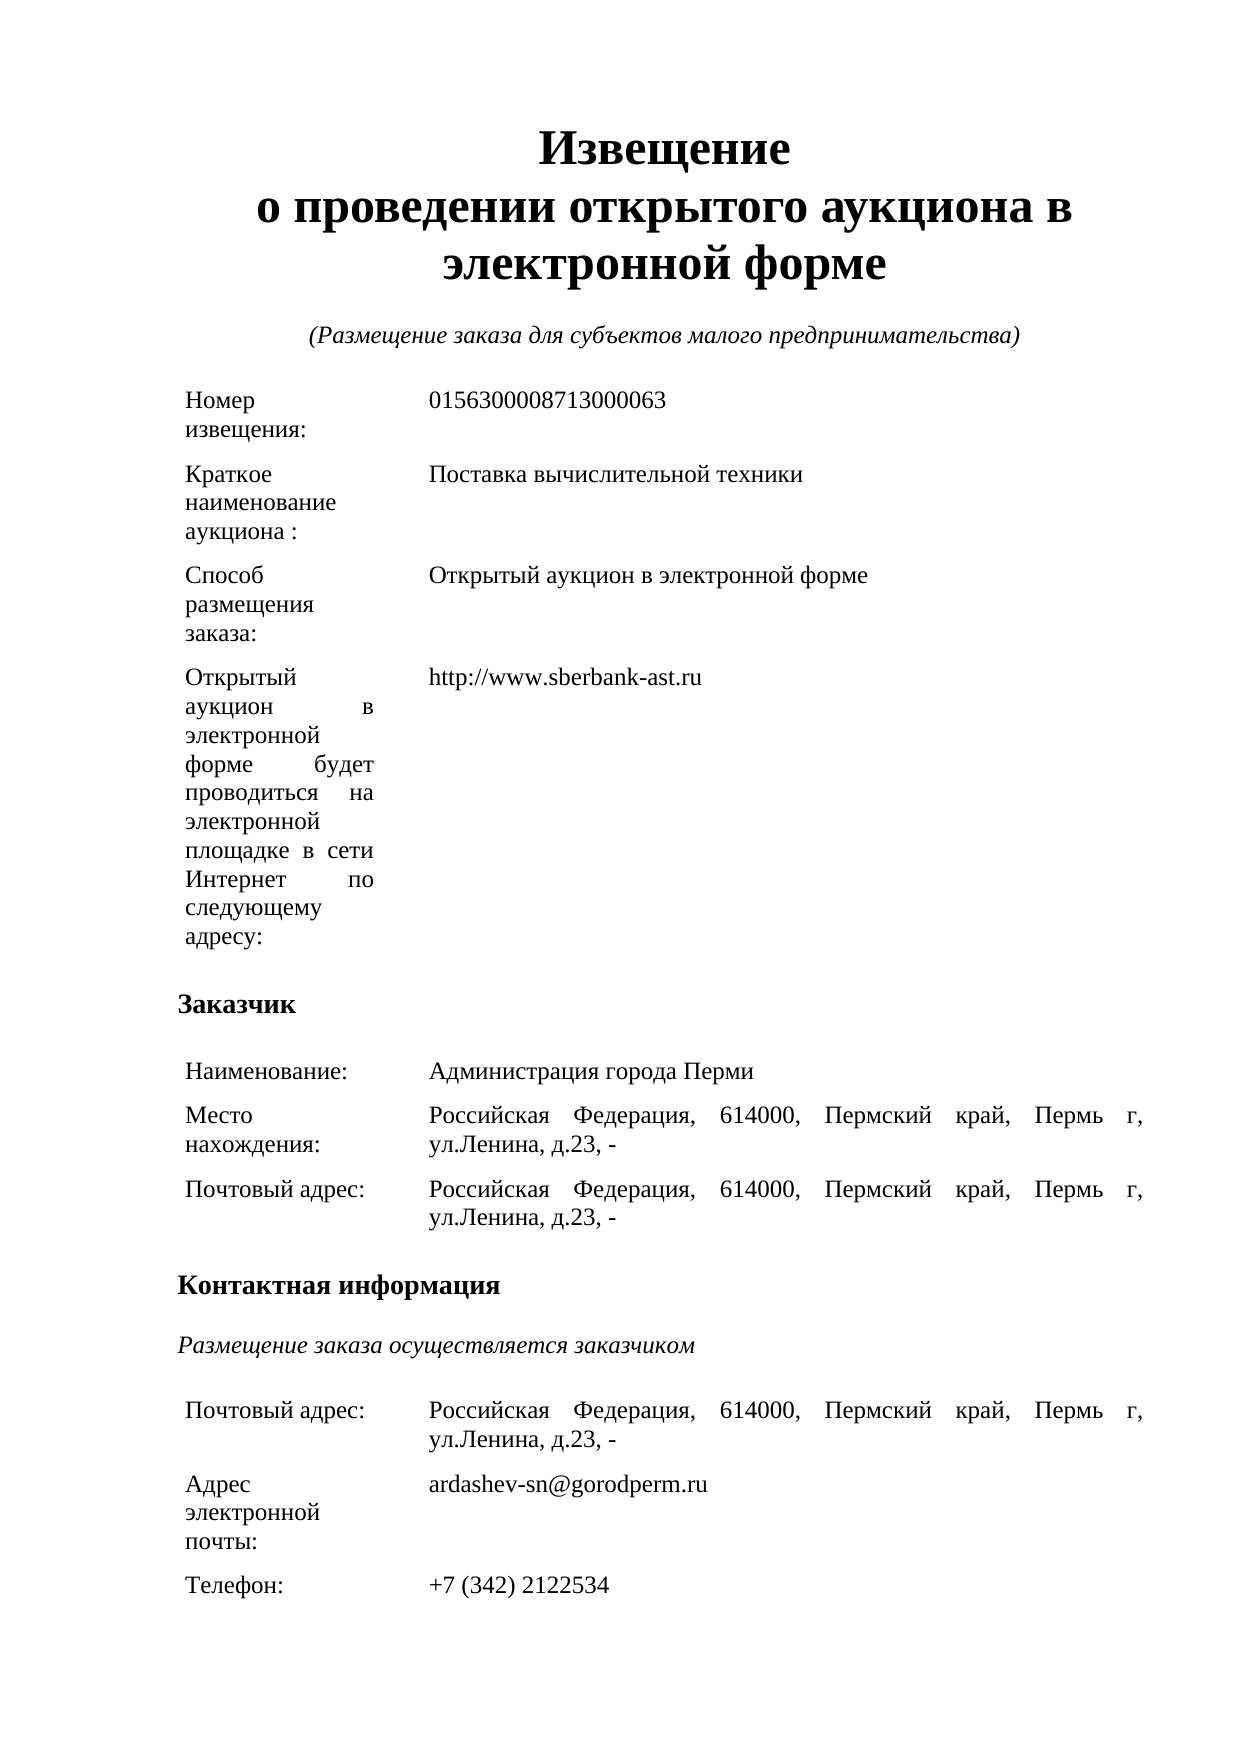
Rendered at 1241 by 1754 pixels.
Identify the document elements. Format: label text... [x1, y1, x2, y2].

table_cell http://www.sberbank-ast.ru [421, 655, 1152, 958]
table_header Почтовый адрес: [177, 1388, 421, 1461]
table_cell Адрес электронной почты: [177, 1461, 421, 1563]
text о проведении открытого аукциона в электронной форме [177, 176, 1152, 291]
text Контактная информация [177, 1268, 1152, 1301]
table_cell Российская Федерация, 614000, Пермский край, Пермь г, ул.Ленина, д.23, - [421, 1166, 1152, 1239]
table_header Номер извещения: [177, 378, 421, 451]
table_header Наименование: [177, 1049, 421, 1093]
text Размещение заказа осуществляется заказчиком [177, 1330, 1152, 1358]
table_cell Открытый аукцион в электронной форме будет проводиться на электронной площадке в сети Интернет по следующему адресу: [177, 655, 421, 958]
table_cell Российская Федерация, 614000, Пермский край, Пермь г, ул.Ленина, д.23, - [421, 1093, 1152, 1166]
table_cell Краткое наименование аукциона : [177, 451, 421, 553]
table_cell Телефон: [177, 1563, 421, 1607]
table_cell Поставка вычислительной техники [421, 451, 1152, 553]
table_header Администрация города Перми [421, 1049, 1152, 1093]
text Извещение [177, 118, 1152, 176]
table_cell Место нахождения: [177, 1093, 421, 1166]
text Заказчик [177, 987, 1152, 1019]
table_cell +7 (342) 2122534 [421, 1563, 1152, 1607]
text (Размещение заказа для субъектов малого предпринимательства) [177, 320, 1152, 348]
table_cell Почтовый адрес: [177, 1166, 421, 1239]
table_cell Способ размещения заказа: [177, 553, 421, 654]
table_cell ardashev-sn@gorodperm.ru [421, 1461, 1152, 1563]
table_header 0156300008713000063 [421, 378, 1152, 451]
table_header Российская Федерация, 614000, Пермский край, Пермь г, ул.Ленина, д.23, - [421, 1388, 1152, 1461]
table_cell Открытый аукцион в электронной форме [421, 553, 1152, 654]
